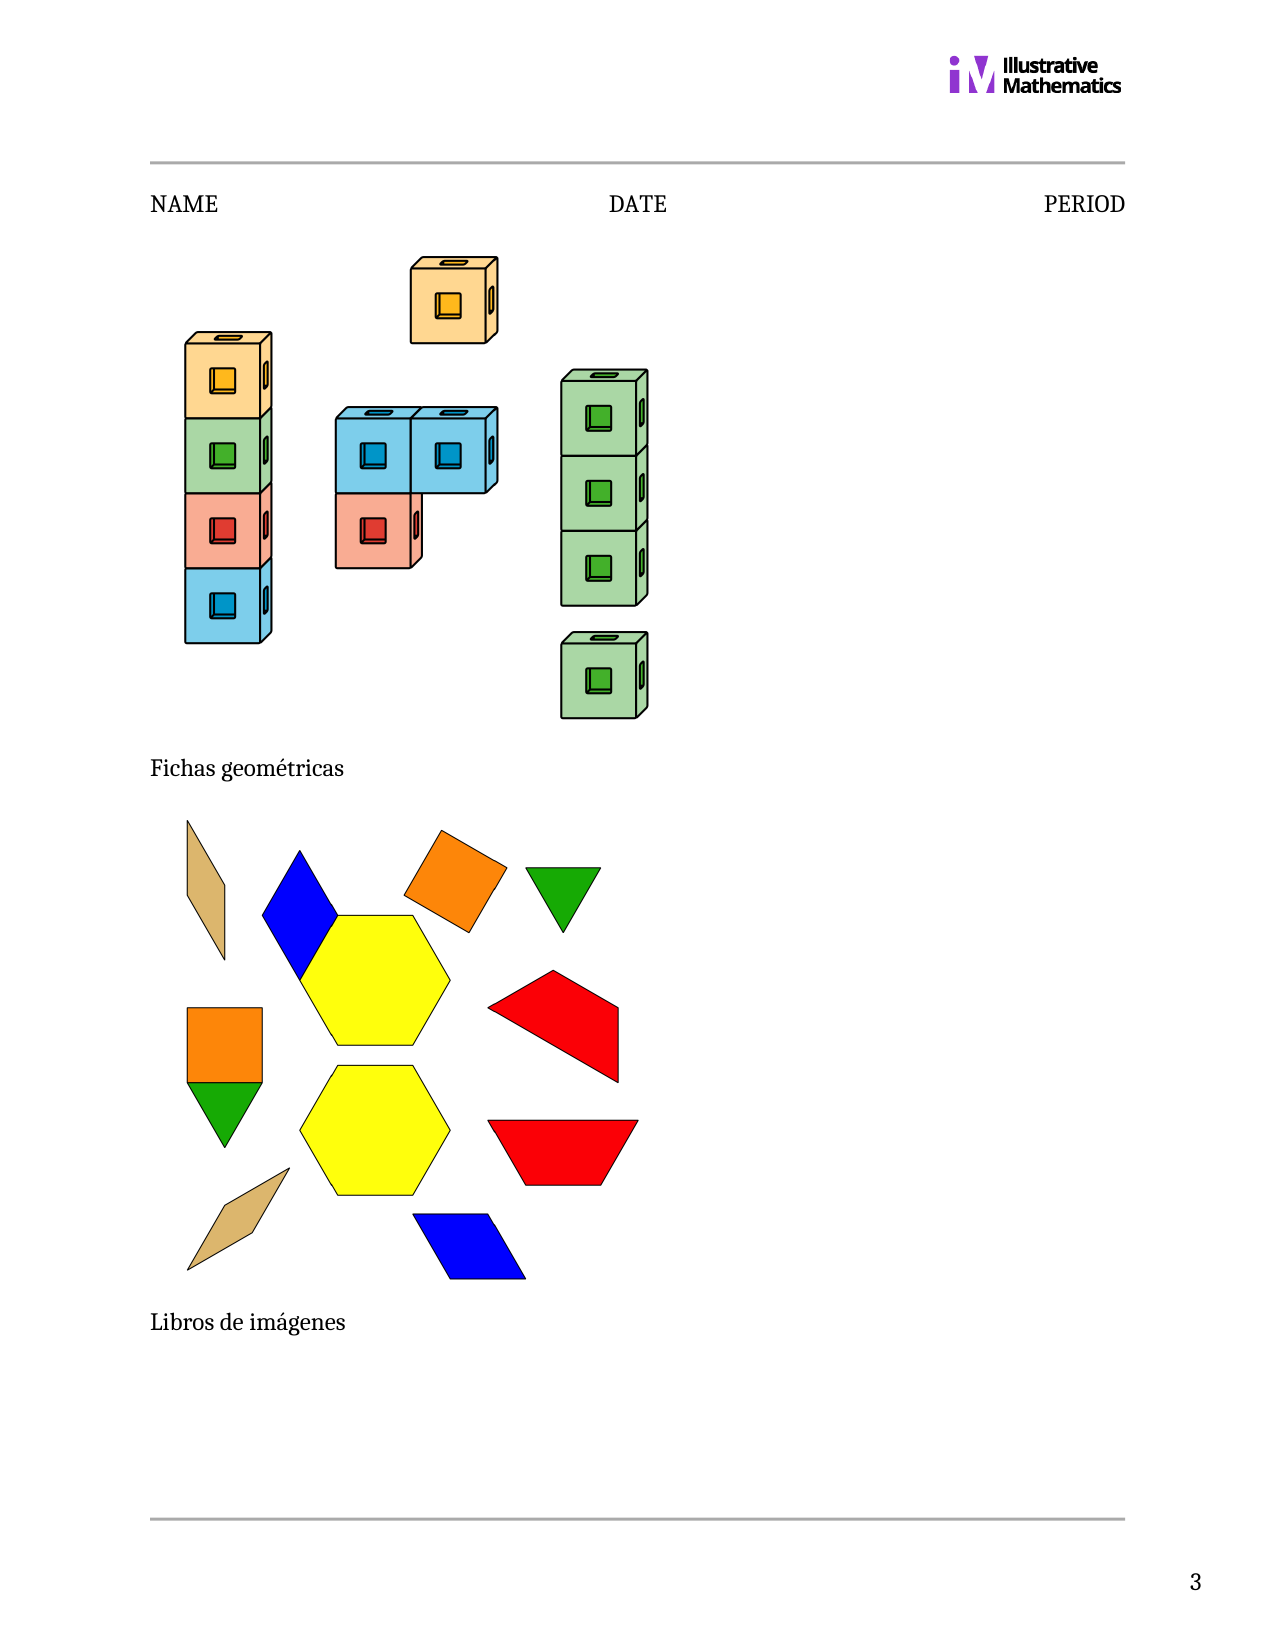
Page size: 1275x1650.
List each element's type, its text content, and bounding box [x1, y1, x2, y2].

picture [168, 801, 657, 1289]
picture [168, 247, 657, 735]
text Libros de imágenes [150, 1307, 1125, 1336]
text Fichas geométricas [150, 754, 1125, 782]
picture [949, 55, 1121, 93]
